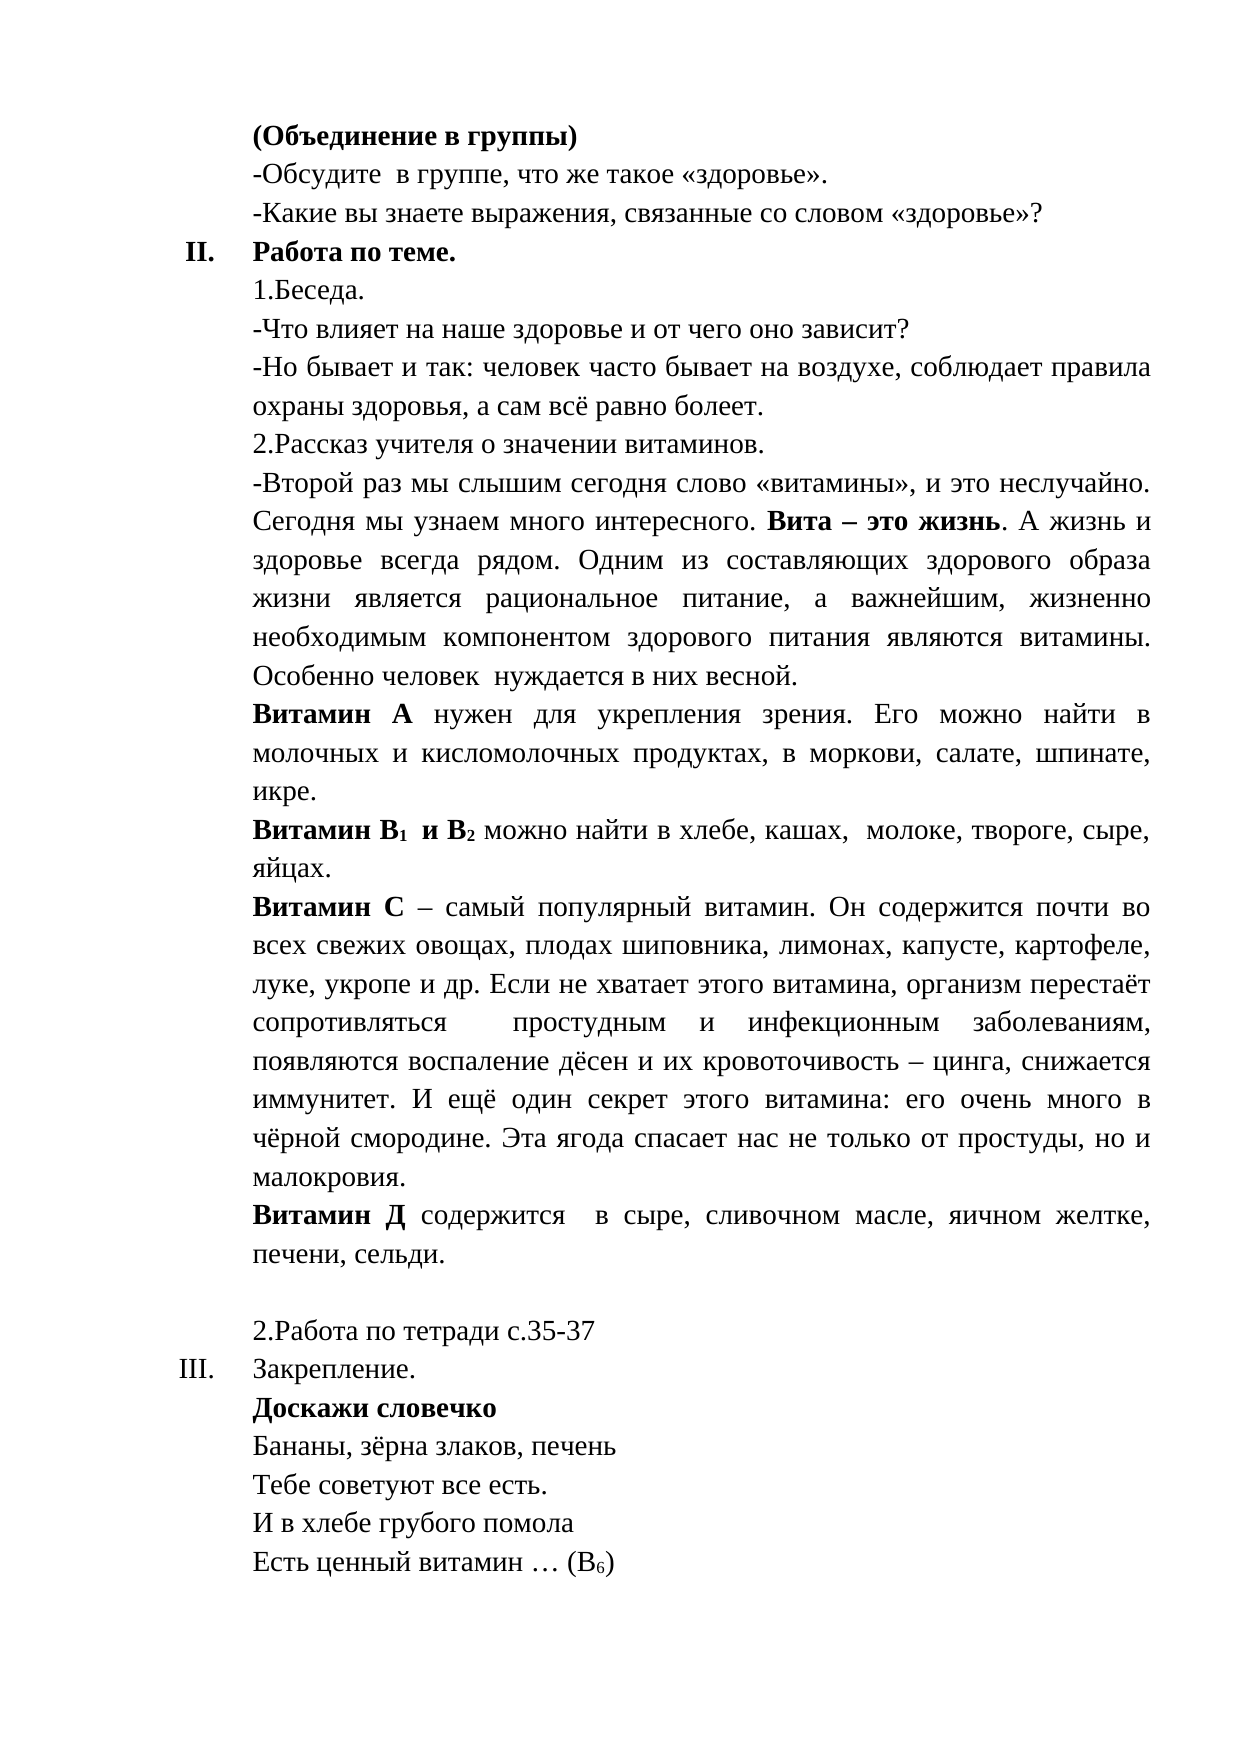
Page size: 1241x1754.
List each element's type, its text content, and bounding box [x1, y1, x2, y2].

list Витамин В1 и В2 можно найти в хлебе, кашах, молоке, твороге, сыре, яйцах. [252, 812, 1152, 884]
list 1.Беседа. [252, 272, 1152, 306]
list Витамин С – самый популярный витамин. Он содержится почти во всех свежих овощах, плодах шиповника, лимонах, капусте, картофеле, луке, укропе и др. Если не хватает этого витамина, организм перестаёт сопротивляться простудным и инфекционным заболеваниям, появляются воспаление дёсен и их кровоточивость – цинга, снижается иммунитет. И ещё один секрет этого витамина: его очень много в чёрной смородине. Эта ягода спасает нас не только от простуды, но и малокровия. [252, 889, 1152, 1192]
list -Второй раз мы слышим сегодня слово «витамины», и это неслучайно. Сегодня мы узнаем много интересного. Вита – это жизнь. А жизнь и здоровье всегда рядом. Одним из составляющих здорового образа жизни является рациональное питание, а важнейшим, жизненно необходимым компонентом здорового питания являются витамины. Особенно человек нуждается в них весной. [252, 465, 1152, 691]
list Витамин А нужен для укрепления зрения. Его можно найти в молочных и кисломолочных продуктах, в моркови, салате, шпинате, икре. [252, 696, 1152, 807]
list -Но бывает и так: человек часто бывает на воздухе, соблюдает правила охраны здоровья, а сам всё равно болеет. [252, 349, 1152, 421]
list 2.Работа по тетради с.35-37 [252, 1313, 1152, 1346]
list 2.Рассказ учителя о значении витаминов. [252, 426, 1152, 460]
list -Обсудите в группе, что же такое «здоровье». [252, 157, 1152, 190]
list (Объединение в группы) [252, 118, 1152, 152]
list Тебе советуют все есть. [252, 1467, 1152, 1501]
list Бананы, зёрна злаков, печень [252, 1428, 1152, 1462]
list Работа по теме. [215, 234, 1152, 267]
list -Что влияет на наше здоровье и от чего оно зависит? [252, 311, 1152, 344]
list Закрепление. [215, 1351, 1152, 1385]
list И в хлебе грубого помола [252, 1506, 1152, 1539]
list Доскажи словечко [252, 1390, 1152, 1423]
list Витамин Д содержится в сыре, сливочном масле, яичном желтке, печени, сельди. [252, 1197, 1152, 1269]
list -Какие вы знаете выражения, связанные со словом «здоровье»? [252, 195, 1152, 229]
list Есть ценный витамин … (В6) [252, 1544, 1152, 1578]
